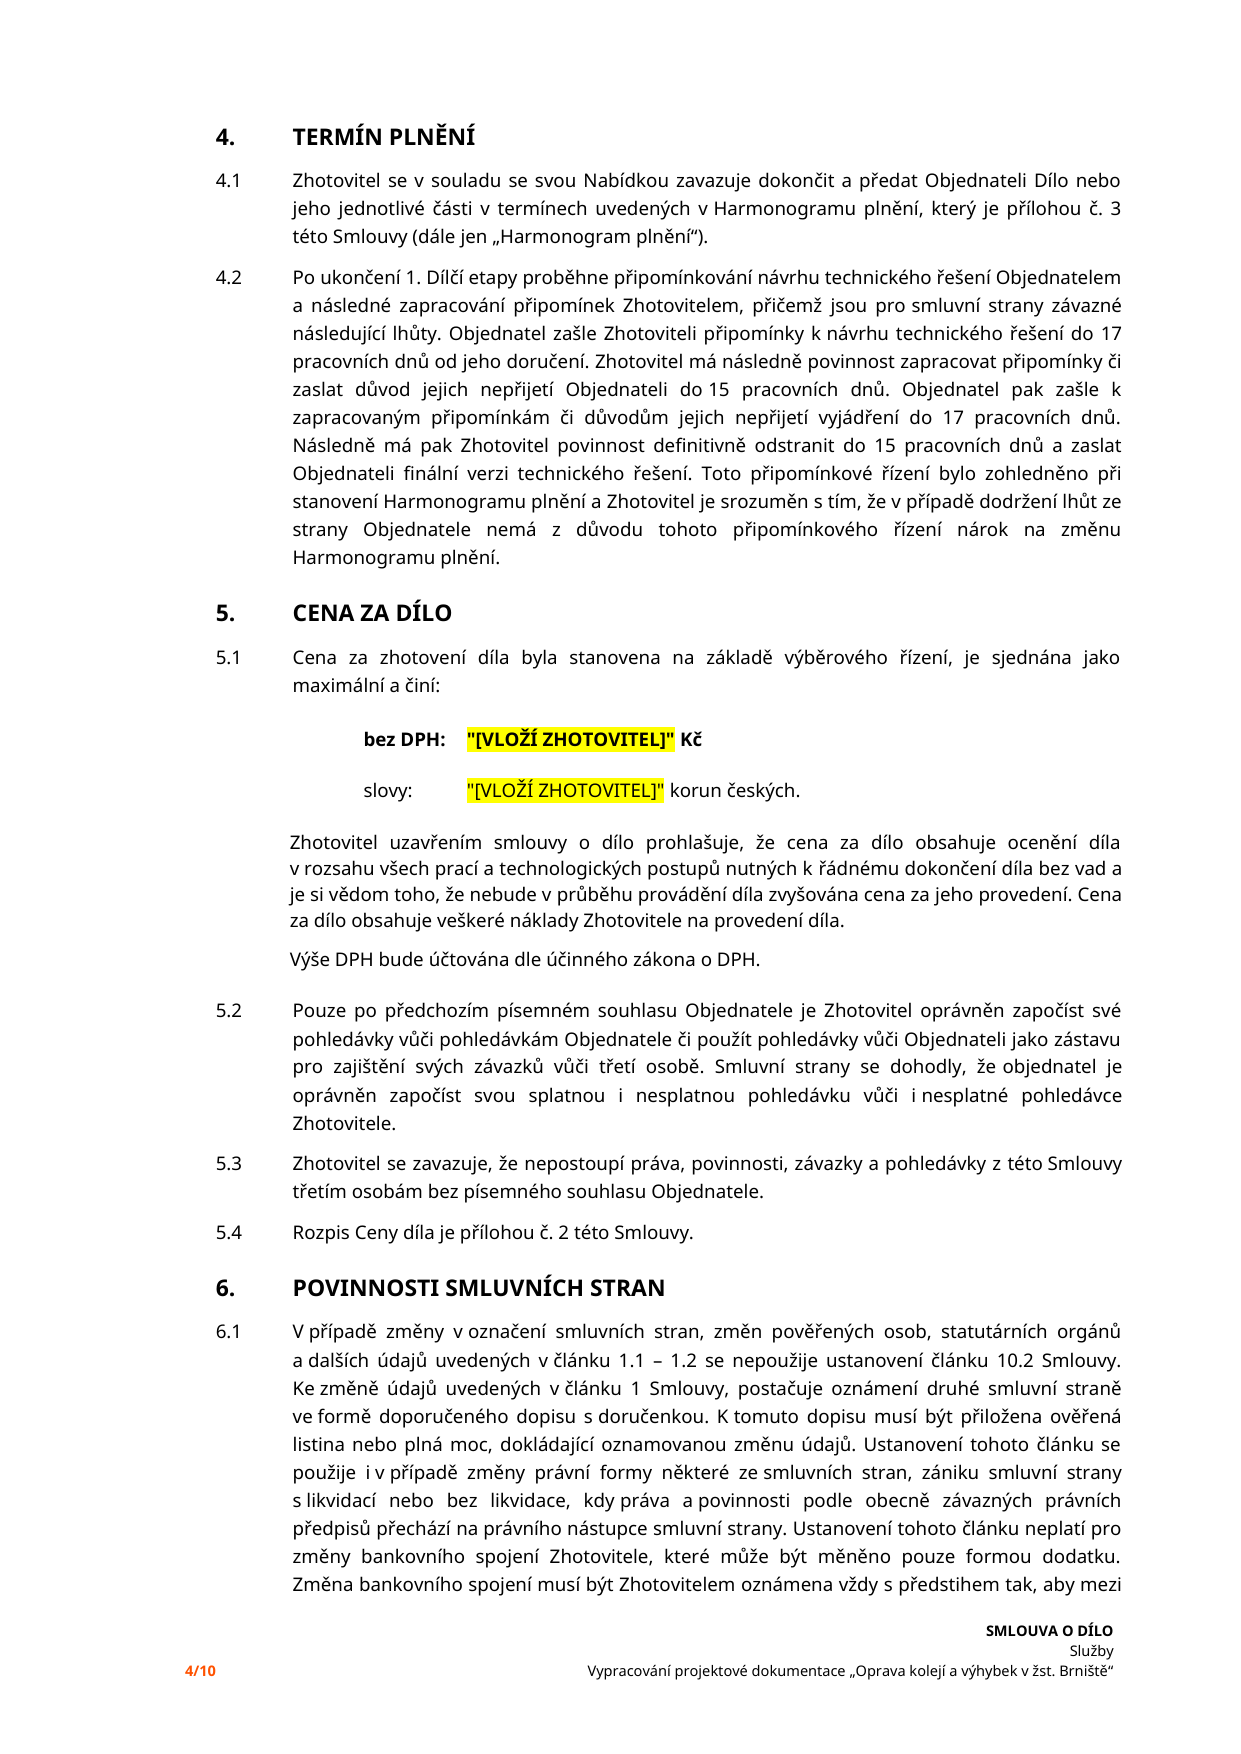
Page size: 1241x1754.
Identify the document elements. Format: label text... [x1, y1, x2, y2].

text slovy: "[VLOŽÍ ZHOTOVITEL]" korun českých. [216, 778, 467, 803]
text slovy: "[VLOŽÍ ZHOTOVITEL]" korun českých. [664, 778, 1122, 803]
text Zhotovitel uzavřením smlouvy o dílo prohlašuje, že cena za dílo obsahuje ocenění díla v rozsahu všech prací a technologických postupů nutných k řádnému dokončení díla bez vad a je si vědom toho, že nebude v průběhu provádění díla zvyšována cena za jeho provedení. Cena za dílo obsahuje veškeré náklady Zhotovitele na provedení díla. [289, 829, 1122, 933]
text Zhotovitel se zavazuje, že nepostoupí práva, povinnosti, závazky a pohledávky z této Smlouvy třetím osobám bez písemného souhlasu Objednatele. [216, 1150, 1122, 1204]
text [216, 1319, 1122, 1597]
text CENA ZA DÍLO [216, 597, 1122, 628]
text Po ukončení 1. Dílčí etapy proběhne připomínkování návrhu technického řešení Objednatelem a následné zapracování připomínek Zhotovitelem, přičemž jsou pro smluvní strany závazné následující lhůty. Objednatel zašle Zhotoviteli připomínky k návrhu technického řešení do 17 pracovních dnů od jeho doručení. Zhotovitel má následně povinnost zapracovat připomínky či zaslat důvod jejich nepřijetí Objednateli do 15 pracovních dnů. Objednatel pak zašle k zapracovaným připomínkám či důvodům jejich nepřijetí vyjádření do 17 pracovních dnů. Následně má pak Zhotovitel povinnost definitivně odstranit do 15 pracovních dnů a zaslat Objednateli finální verzi technického řešení. Toto připomínkové řízení bylo zohledněno při stanovení Harmonogramu plnění a Zhotovitel je srozuměn s tím, že v případě dodržení lhůt ze strany Objednatele nemá z důvodu tohoto připomínkového řízení nárok na změnu Harmonogramu plnění. [216, 264, 1122, 570]
text Cena za zhotovení díla byla stanovena na základě výběrového řízení, je sjednána jako maximální a činí: [216, 644, 1122, 698]
text Zhotovitel se v souladu se svou Nabídkou zavazuje dokončit a předat Objednateli Dílo nebo jeho jednotlivé části v termínech uvedených v Harmonogramu plnění, který je přílohou č. 3 této Smlouvy (dále jen „Harmonogram plnění“). [216, 167, 1122, 249]
text Výše DPH bude účtována dle účinného zákona o DPH. [289, 947, 1122, 972]
text Pouze po předchozím písemném souhlasu Objednatele je Zhotovitel oprávněn započíst své pohledávky vůči pohledávkám Objednatele či použít pohledávky vůči Objednateli jako zástavu pro zajištění svých závazků vůči třetí osobě. Smluvní strany se dohodly, že objednatel je oprávněn započíst svou splatnou i nesplatnou pohledávku vůči i nesplatné pohledávce Zhotovitele. [216, 998, 1122, 1135]
text bez DPH: "[VLOŽÍ ZHOTOVITEL]" Kč [216, 725, 1122, 752]
text POVINNOSTI SMLUVNÍCH STRAN [216, 1272, 1122, 1303]
text TERMÍN PLNĚNÍ [216, 121, 1122, 152]
text Rozpis Ceny díla je přílohou č. 2 této Smlouvy. [216, 1219, 1122, 1244]
